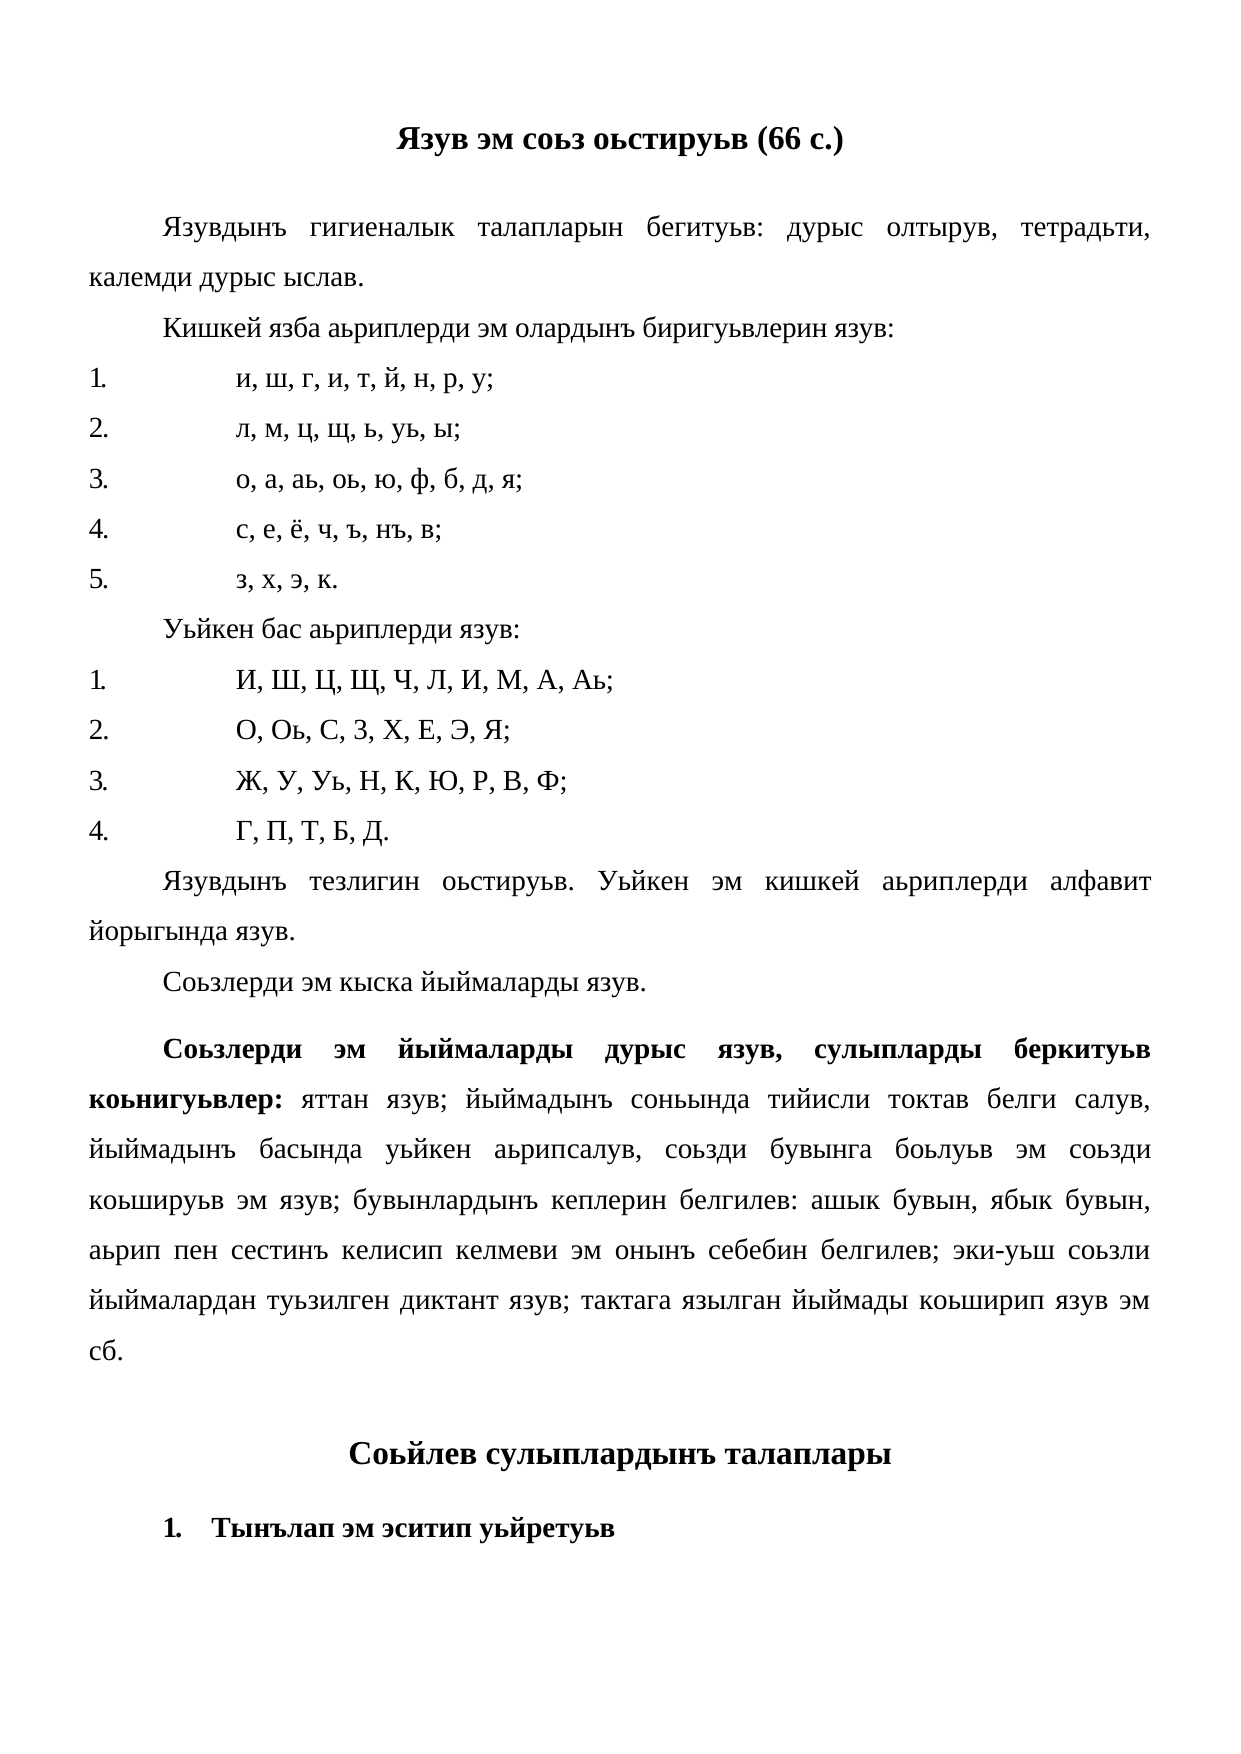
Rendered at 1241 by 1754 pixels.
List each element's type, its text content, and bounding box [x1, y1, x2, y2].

list Ж, У, Уь, Н, К, Ю, Р, В, Ф; [89, 763, 1152, 796]
text Язувдынъ гигиеналык талапларын бегитуьв: дурыс олтырув, тетрадьти, калемди дурыс ыслав. [89, 209, 1152, 293]
list Г, П, Т, Б, Д. [89, 813, 1152, 846]
list о, а, аь, оь, ю, ф, б, д, я; [89, 461, 1152, 494]
list л, м, ц, щ, ь, уь, ы; [89, 410, 1152, 444]
text 1. Тынълап эм эситип уьйретуьв [89, 1510, 1152, 1544]
text Язув эм соьз оьстируьв (66 с.) [89, 118, 1152, 156]
list и, ш, г, и, т, й, н, р, у; [89, 360, 1152, 394]
text Соьйлев сулыплардынъ талаплары [89, 1433, 1152, 1472]
list з, х, э, к. [89, 561, 1152, 595]
list И, Ш, Ц, Щ, Ч, Л, И, М, А, Аь; [89, 662, 1152, 696]
list с, е, ё, ч, ъ, нъ, в; [89, 511, 1152, 544]
text Язувдынъ тезлигин оьстируьв. Уьйкен эм кишкей аьриплерди алфавит йорыгында язув. [89, 863, 1152, 947]
text Соьзлерди эм йыймаларды дурыс язув, сулыпларды беркитуьв коьнигуьвлер: яттан язув; йыймадынъ соньында тийисли токтав белги салув, йыймадынъ басында уьйкен аьрипсалув, соьзди бувынга боьлуьв эм соьзди коьшируьв эм язув; бувынлардынъ кеплерин белгилев: ашык бувын, ябык бувын, аьрип пен сестинъ келисип келмеви эм онынъ себебин белгилев; эки-уьш соьзли йыймалардан туьзилген диктант язув; тактага язылган йыймады коьширип язув эм сб. [89, 1031, 1152, 1366]
list О, Оь, С, 3, X, Е, Э, Я; [89, 712, 1152, 746]
text Уьйкен бас аьриплерди язув: [89, 612, 1152, 645]
text Кишкей язба аьриплерди эм олардынъ биригуьвлерин язув: [89, 310, 1152, 343]
text Соьзлерди эм кыска йыймаларды язув. [89, 964, 1152, 997]
